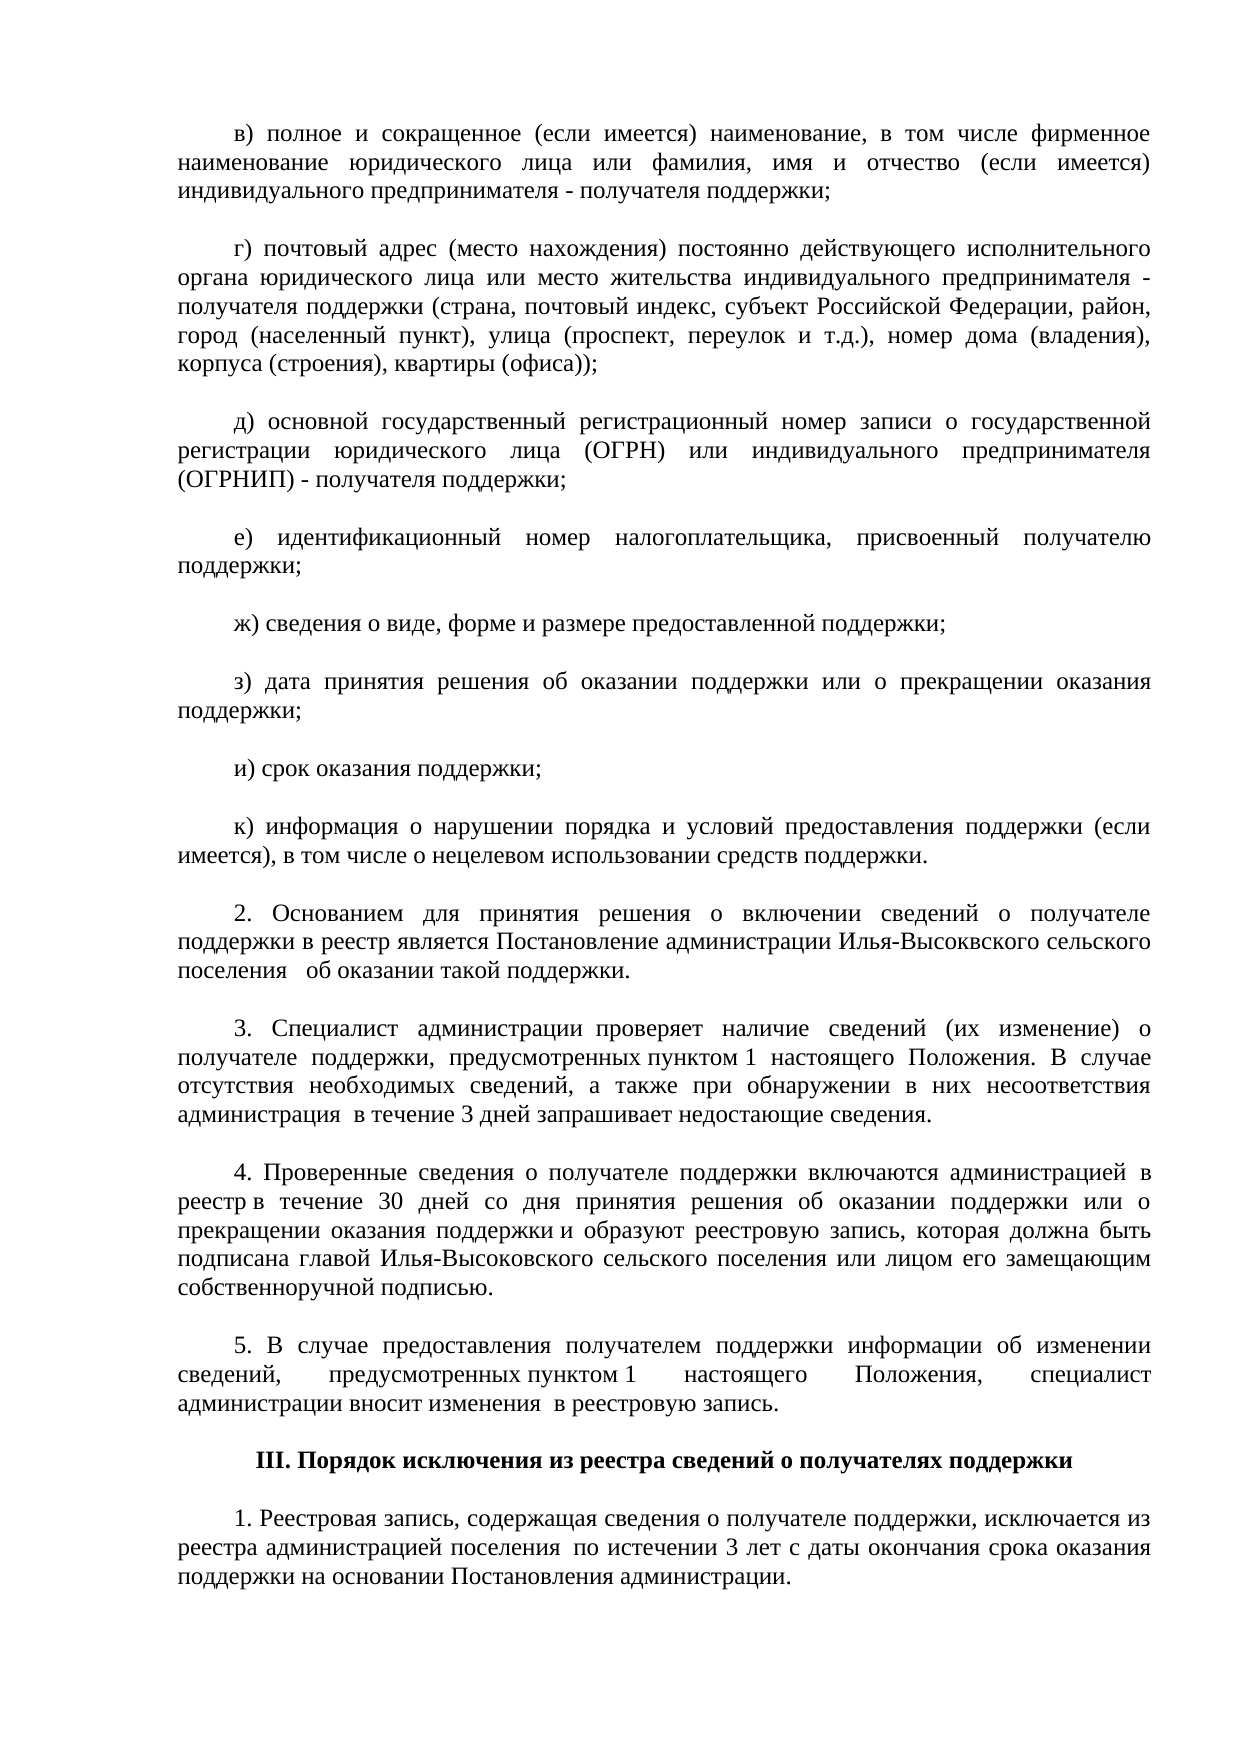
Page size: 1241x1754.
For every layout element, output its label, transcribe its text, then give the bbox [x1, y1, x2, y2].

text ж) сведения о виде, форме и размере предоставленной поддержки; [177, 608, 1152, 637]
text 2. Основанием для принятия решения о включении сведений о получателе поддержки в реестр является Постановление администрации Илья-Высоквского сельского поселения об оказании такой поддержки. [177, 898, 1152, 984]
text г) почтовый адрес (место нахождения) постоянно действующего исполнительного органа юридического лица или место жительства индивидуального предпринимателя - получателя поддержки (страна, почтовый индекс, субъект Российской Федерации, район, город (населенный пункт), улица (проспект, переулок и т.д.), номер дома (владения), корпуса (строения), квартиры (офиса)); [177, 233, 1152, 377]
text е) идентификационный номер налогоплательщика, присвоенный получателю поддержки; [177, 522, 1152, 579]
text 4. Проверенные сведения о получателе поддержки включаются администрацией в реестр в течение 30 дней со дня принятия решения об оказании поддержки или о прекращении оказания поддержки и образуют реестровую запись, которая должна быть подписана главой Илья-Высоковского сельского поселения или лицом его замещающим собственноручной подписью. [177, 1157, 1152, 1301]
text к) информация о нарушении порядка и условий предоставления поддержки (если имеется), в том числе о нецелевом использовании средств поддержки. [177, 811, 1152, 868]
text 1. Реестровая запись, содержащая сведения о получателе поддержки, исключается из реестра администрацией поселения по истечении 3 лет с даты окончания срока оказания поддержки на основании Постановления администрации. [177, 1503, 1152, 1590]
text 5. В случае предоставления получателем поддержки информации об изменении сведений, предусмотренных пунктом 1 настоящего Положения, специалист администрации вносит изменения в реестровую запись. [177, 1330, 1152, 1416]
text з) дата принятия решения об оказании поддержки или о прекращении оказания поддержки; [177, 666, 1152, 724]
text III. Порядок исключения из реестра сведений о получателях поддержки [177, 1446, 1152, 1474]
text в) полное и сокращенное (если имеется) наименование, в том числе фирменное наименование юридического лица или фамилия, имя и отчество (если имеется) индивидуального предпринимателя - получателя поддержки; [177, 118, 1152, 204]
text и) срок оказания поддержки; [177, 753, 1152, 782]
text 3. Специалист администрации проверяет наличие сведений (их изменение) о получателе поддержки, предусмотренных пунктом 1 настоящего Положения. В случае отсутствия необходимых сведений, а также при обнаружении в них несоответствия администрация в течение 3 дней запрашивает недостающие сведения. [177, 1013, 1152, 1128]
text д) основной государственный регистрационный номер записи о государственной регистрации юридического лица (ОГРН) или индивидуального предпринимателя (ОГРНИП) - получателя поддержки; [177, 406, 1152, 493]
